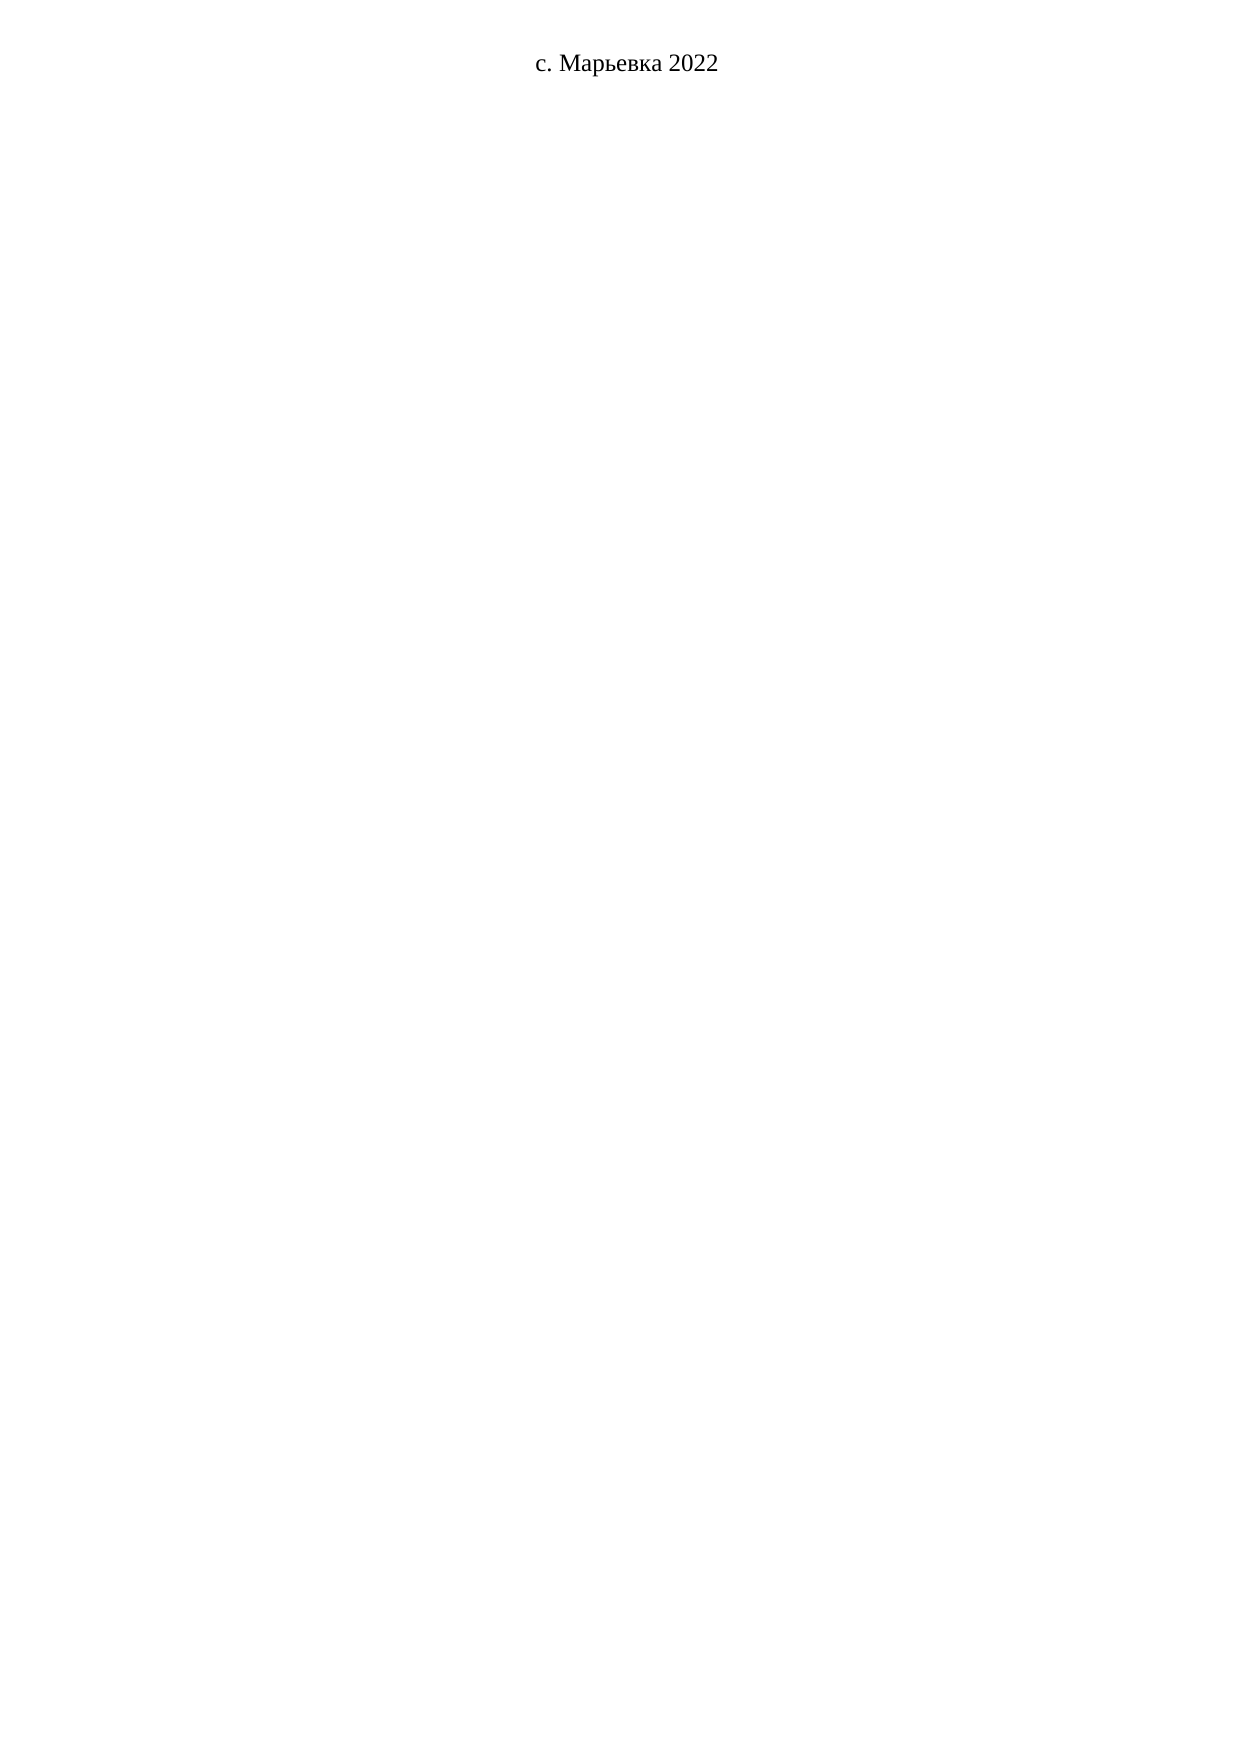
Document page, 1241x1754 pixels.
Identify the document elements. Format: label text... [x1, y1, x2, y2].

text с. Марьевка 2022 [150, 50, 718, 77]
